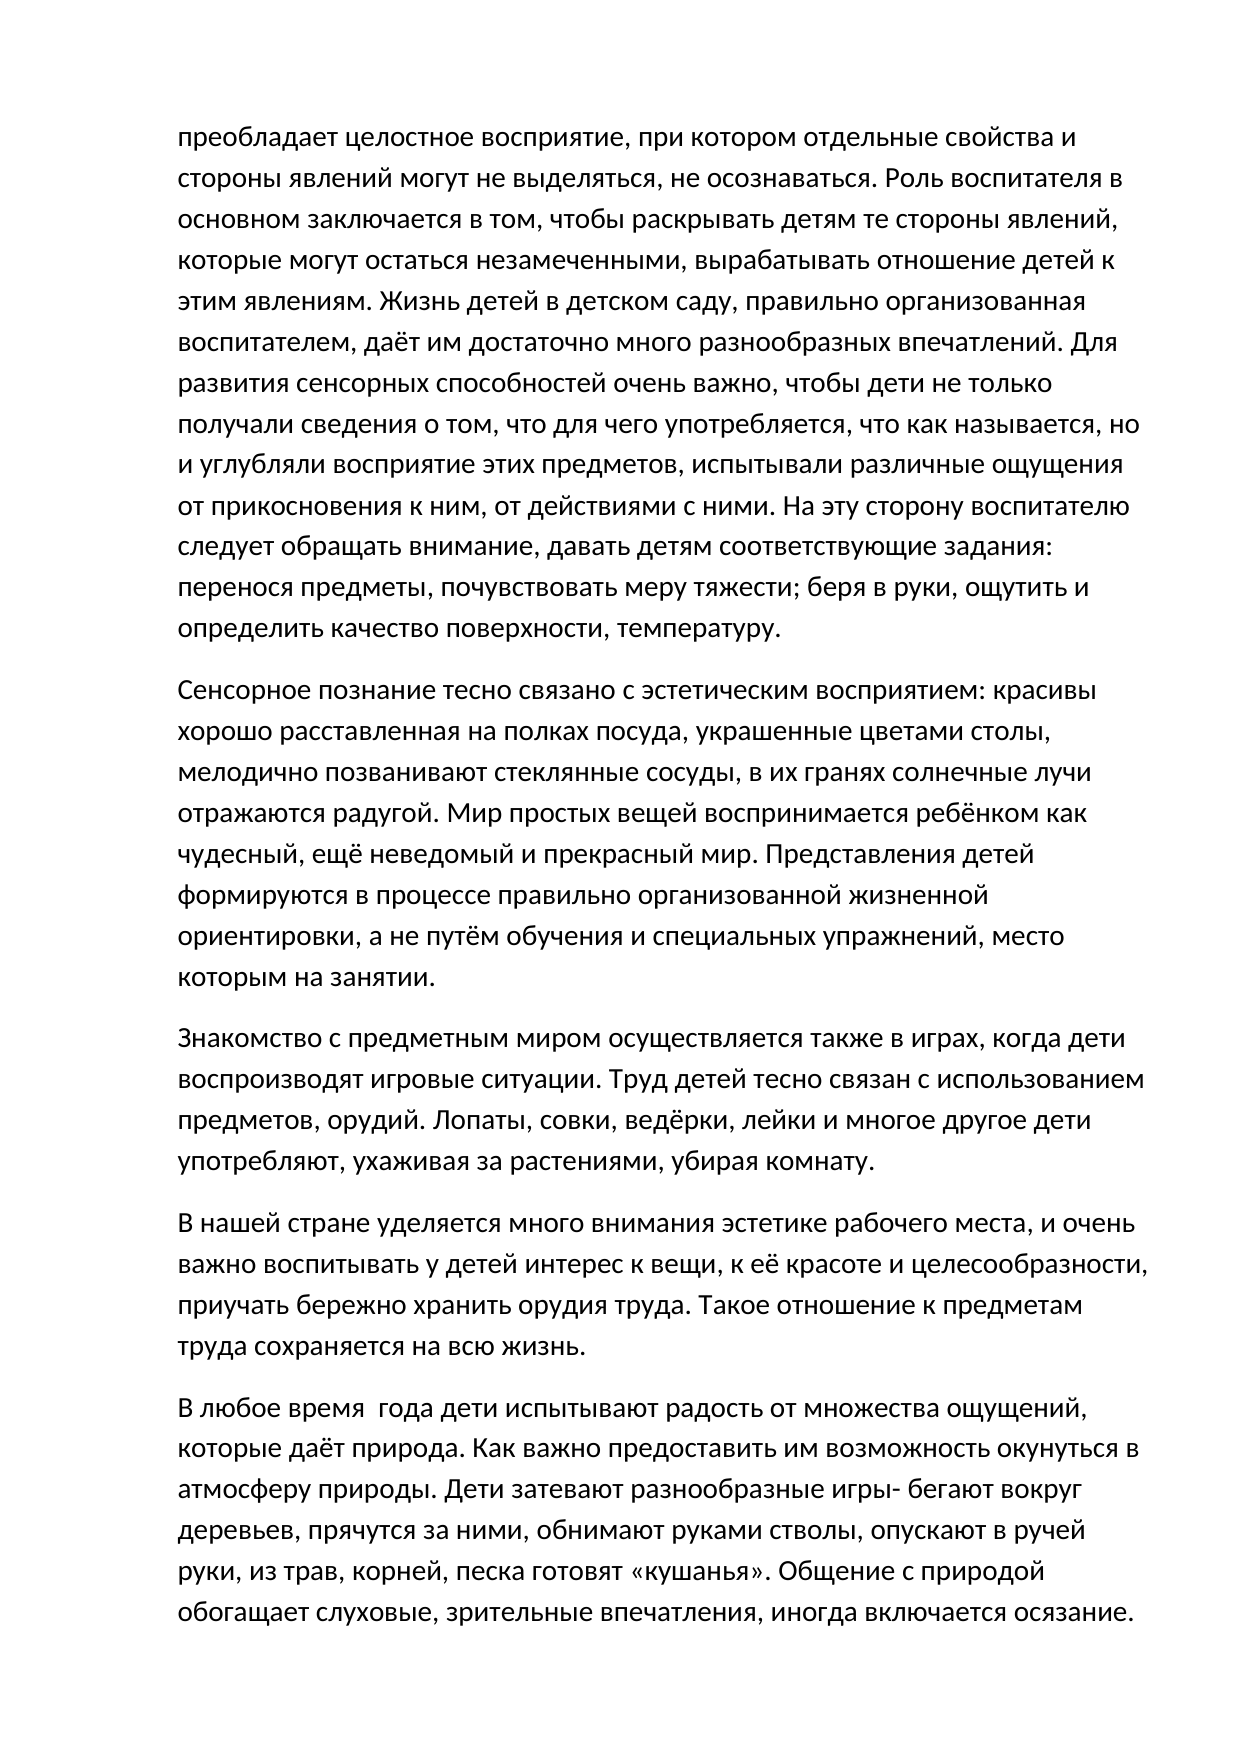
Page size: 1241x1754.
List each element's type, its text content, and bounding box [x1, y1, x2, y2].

text Сенсорное познание тесно связано с эстетическим восприятием: красивы хорошо расставленная на полках посуда, украшенные цветами столы, мелодично позванивают стеклянные сосуды, в их гранях солнечные лучи отражаются радугой. Мир простых вещей воспринимается ребёнком как чудесный, ещё неведомый и прекрасный мир. Представления детей формируются в процессе правильно организованной жизненной ориентировки, а не путём обучения и специальных упражнений, место которым на занятии. [177, 671, 1152, 993]
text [177, 118, 1152, 645]
text Знакомство с предметным миром осуществляется также в играх, когда дети воспроизводят игровые ситуации. Труд детей тесно связан с использованием предметов, орудий. Лопаты, совки, ведёрки, лейки и многое другое дети употребляют, ухаживая за растениями, убирая комнату. [177, 1019, 1152, 1178]
text В любое время года дети испытывают радость от множества ощущений, которые даёт природа. Как важно предоставить им возможность окунуться в атмосферу природы. Дети затевают разнообразные игры- бегают вокруг деревьев, прячутся за ними, обнимают руками стволы, опускают в ручей руки, из трав, корней, песка готовят «кушанья». Общение с природой обогащает слуховые, зрительные впечатления, иногда включается осязание. [177, 1389, 1152, 1629]
text В нашей стране уделяется много внимания эстетике рабочего места, и очень важно воспитывать у детей интерес к вещи, к её красоте и целесообразности, приучать бережно хранить орудия труда. Такое отношение к предметам труда сохраняется на всю жизнь. [177, 1204, 1152, 1362]
